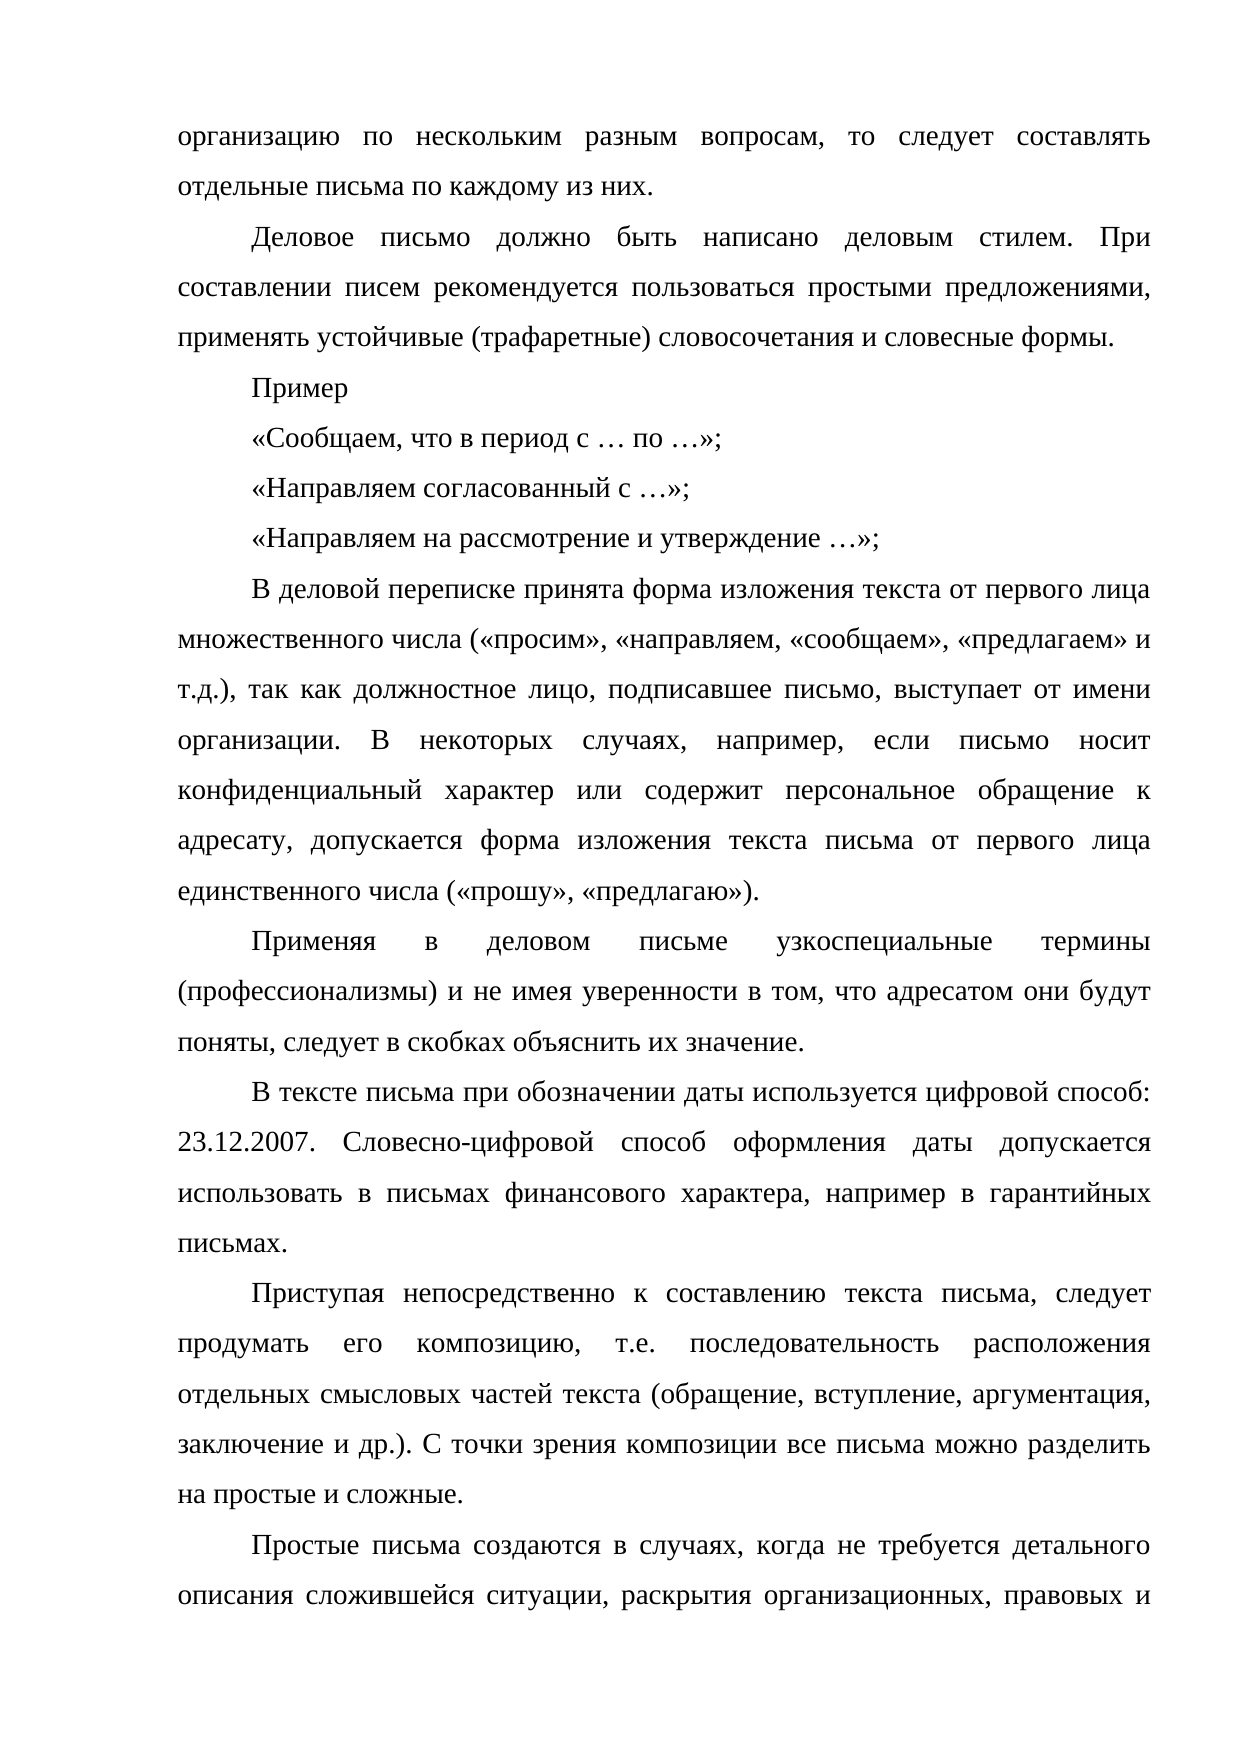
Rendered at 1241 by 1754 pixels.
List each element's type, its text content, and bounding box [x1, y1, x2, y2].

text «Сообщаем, что в период с … по …»; [177, 420, 1152, 453]
text «Направляем на рассмотрение и утверждение …»; [177, 521, 1152, 554]
text Пример [177, 370, 1152, 403]
text Приступая непосредственно к составлению текста письма, следует продумать его композицию, т.е. последовательность расположения отдельных смысловых частей текста (обращение, вступление, аргументация, заключение и др.). С точки зрения композиции все письма можно разделить на простые и сложные. [177, 1275, 1152, 1510]
text Деловое письмо должно быть написано деловым стилем. При составлении писем рекомендуется пользоваться простыми предложениями, применять устойчивые (трафаретные) словосочетания и словесные формы. [177, 219, 1152, 353]
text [177, 1527, 1152, 1611]
text «Направляем согласованный с …»; [177, 470, 1152, 504]
text В тексте письма при обозначении даты используется цифровой способ: 23.12.2007. Словесно-цифровой способ оформления даты допускается использовать в письмах финансового характера, например в гарантийных письмах. [177, 1074, 1152, 1258]
text В деловой переписке принята форма изложения текста от первого лица множественного числа («просим», «направляем, «сообщаем», «предлагаем» и т.д.), так как должностное лицо, подписавшее письмо, выступает от имени организации. В некоторых случаях, например, если письмо носит конфиденциальный характер или содержит персональное обращение к адресату, допускается форма изложения текста письма от первого лица единственного числа («прошу», «предлагаю»). [177, 571, 1152, 906]
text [177, 118, 1152, 202]
text Применяя в деловом письме узкоспециальные термины (профессионализмы) и не имея уверенности в том, что адресатом они будут поняты, следует в скобках объяснить их значение. [177, 923, 1152, 1057]
